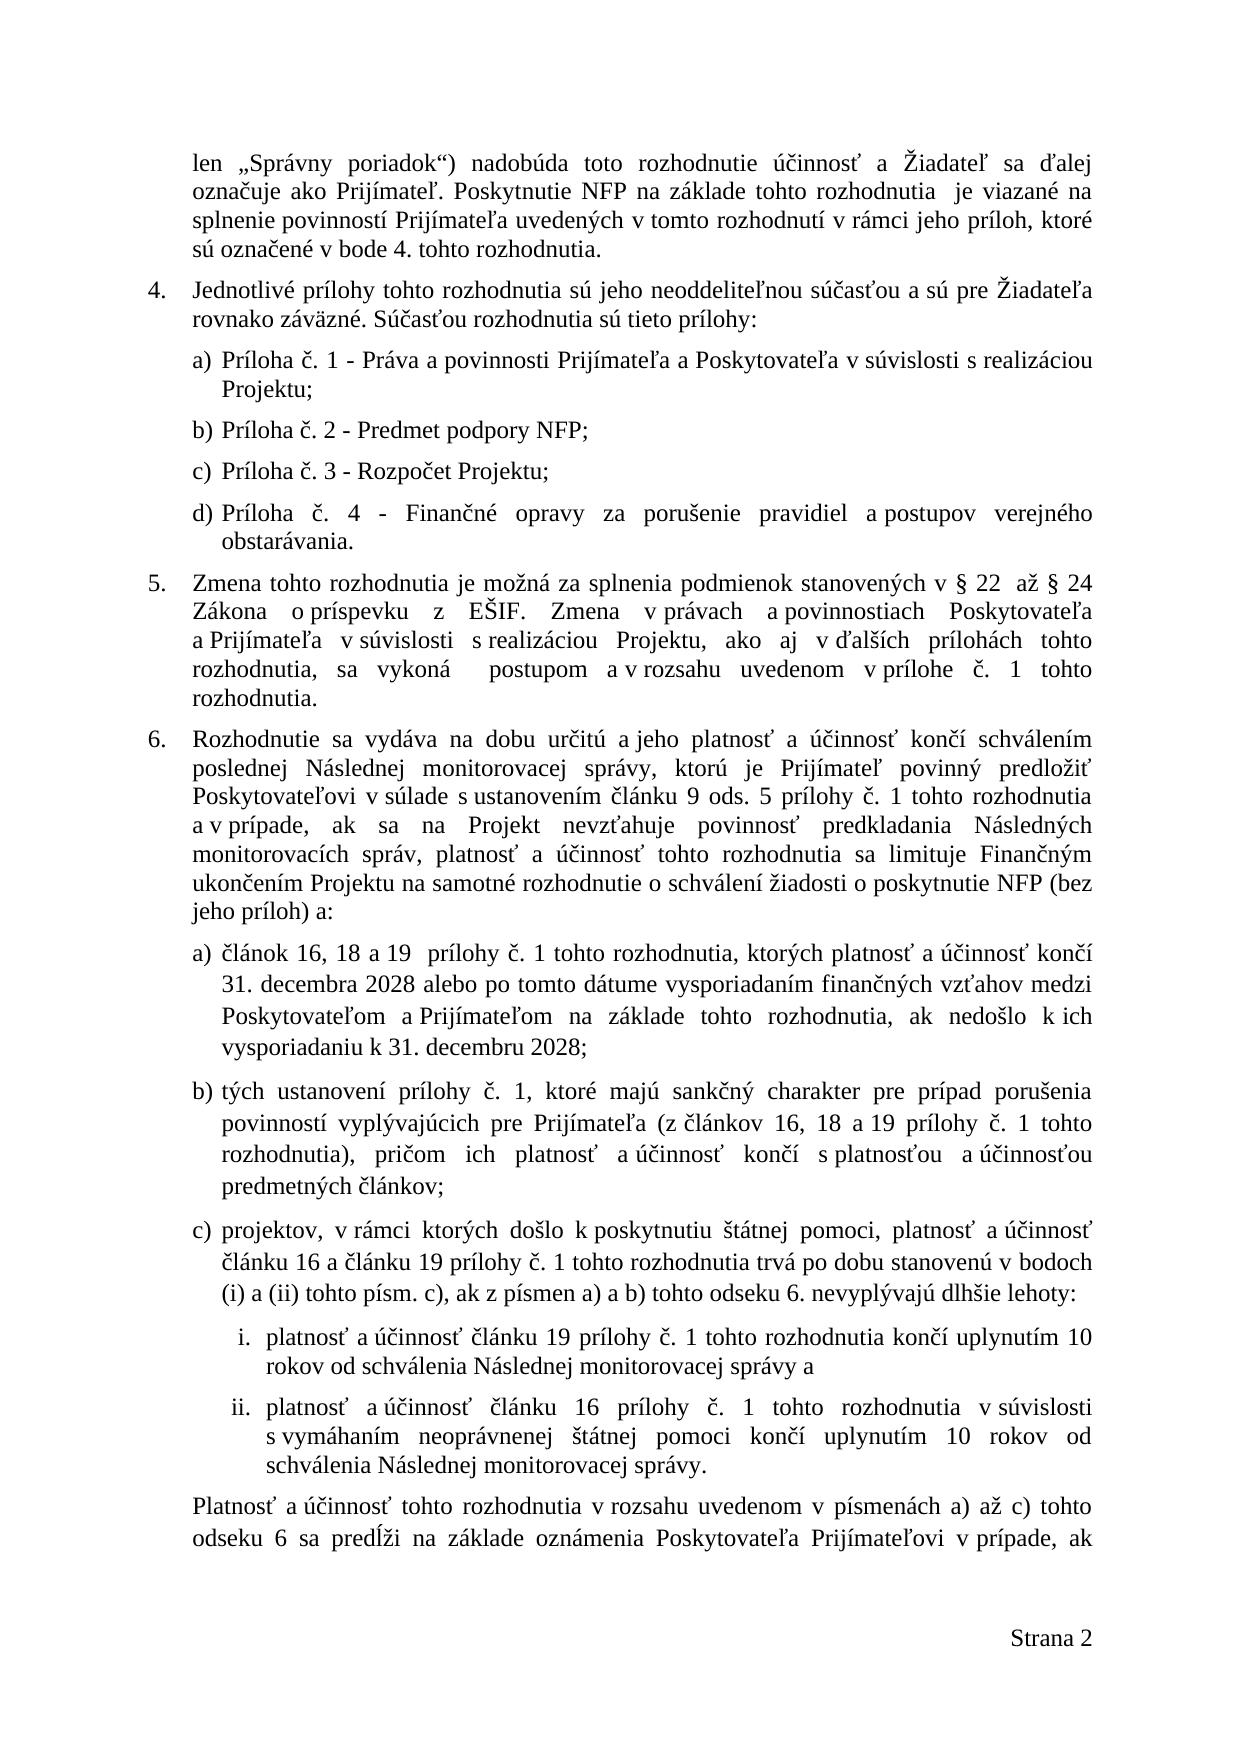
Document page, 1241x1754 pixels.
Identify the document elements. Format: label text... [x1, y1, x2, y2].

list Príloha č. 1 - Práva a povinnosti Prijímateľa a Poskytovateľa v súvislosti s realizáciou Projektu; [192, 345, 1093, 403]
list platnosť a účinnosť článku 19 prílohy č. 1 tohto rozhodnutia končí uplynutím 10 rokov od schválenia Následnej monitorovacej správy a [251, 1322, 1093, 1380]
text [192, 1491, 1093, 1551]
list tých ustanovení prílohy č. 1, ktoré majú sankčný charakter pre prípad porušenia povinností vyplývajúcich pre Prijímateľa (z článkov 16, 18 a 19 prílohy č. 1 tohto rozhodnutia), pričom ich platnosť a účinnosť končí s platnosťou a účinnosťou predmetných článkov; [192, 1076, 1093, 1200]
list Zmena tohto rozhodnutia je možná za splnenia podmienok stanovených v § 22 až § 24 Zákona o príspevku z EŠIF. Zmena v právach a povinnostiach Poskytovateľa a Prijímateľa v súvislosti s realizáciou Projektu, ako aj v ďalších prílohách tohto rozhodnutia, sa vykoná postupom a v rozsahu uvedenom v prílohe č. 1 tohto rozhodnutia. [148, 568, 1093, 711]
list článok 16, 18 a 19 prílohy č. 1 tohto rozhodnutia, ktorých platnosť a účinnosť končí 31. decembra 2028 alebo po tomto dátume vysporiadaním finančných vzťahov medzi Poskytovateľom a Prijímateľom na základe tohto rozhodnutia, ak nedošlo k ich vysporiadaniu k 31. decembru 2028; [192, 938, 1093, 1061]
list Jednotlivé prílohy tohto rozhodnutia sú jeho neoddeliteľnou súčasťou a sú pre Žiadateľa rovnako záväzné. Súčasťou rozhodnutia sú tieto prílohy: [148, 275, 1093, 333]
list Príloha č. 4 - Finančné opravy za porušenie pravidiel a postupov verejného obstarávania. [192, 498, 1093, 555]
list Rozhodnutie sa vydáva na dobu určitú a jeho platnosť a účinnosť končí schválením poslednej Následnej monitorovacej správy, ktorú je Prijímateľ povinný predložiť Poskytovateľovi v súlade s ustanovením článku 9 ods. 5 prílohy č. 1 tohto rozhodnutia a v prípade, ak sa na Projekt nevzťahuje povinnosť predkladania Následných monitorovacích správ, platnosť a účinnosť tohto rozhodnutia sa limituje Finančným ukončením Projektu na samotné rozhodnutie o schválení žiadosti o poskytnutie NFP (bez jeho príloh) a: [148, 724, 1093, 925]
list Príloha č. 3 - Rozpočet Projektu; [192, 456, 1093, 485]
list projektov, v rámci ktorých došlo k poskytnutiu štátnej pomoci, platnosť a účinnosť článku 16 a článku 19 prílohy č. 1 tohto rozhodnutia trvá po dobu stanovenú v bodoch (i) a (ii) tohto písm. c), ak z písmen a) a b) tohto odseku 6. nevyplývajú dlhšie lehoty: [192, 1215, 1093, 1307]
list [148, 148, 1093, 263]
list platnosť a účinnosť článku 16 prílohy č. 1 tohto rozhodnutia v súvislosti s vymáhaním neoprávnenej štátnej pomoci končí uplynutím 10 rokov od schválenia Následnej monitorovacej správy. [251, 1392, 1093, 1478]
list Príloha č. 2 - Predmet podpory NFP; [192, 415, 1093, 444]
